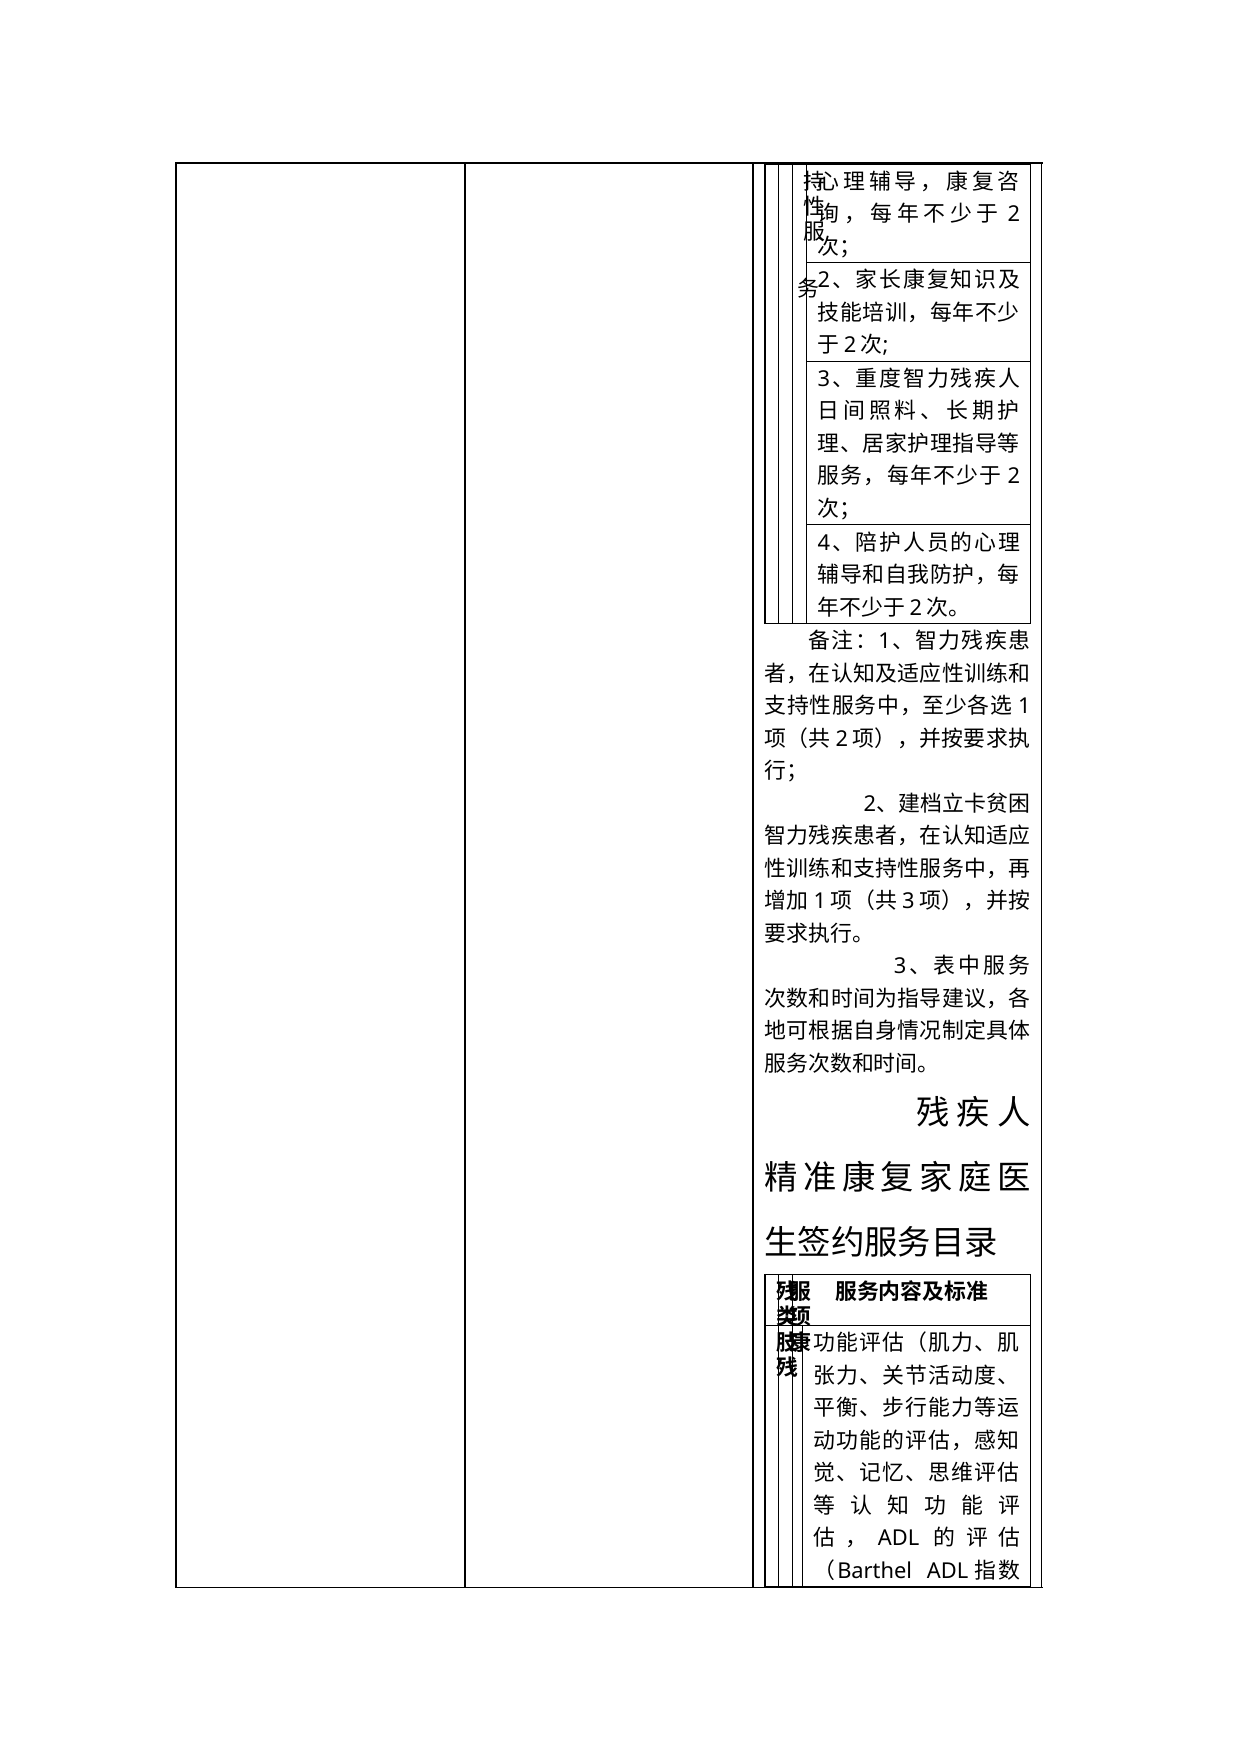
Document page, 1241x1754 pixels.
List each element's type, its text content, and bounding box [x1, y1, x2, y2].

table_cell 4 [177, 164, 464, 1587]
table_cell [466, 164, 752, 1587]
